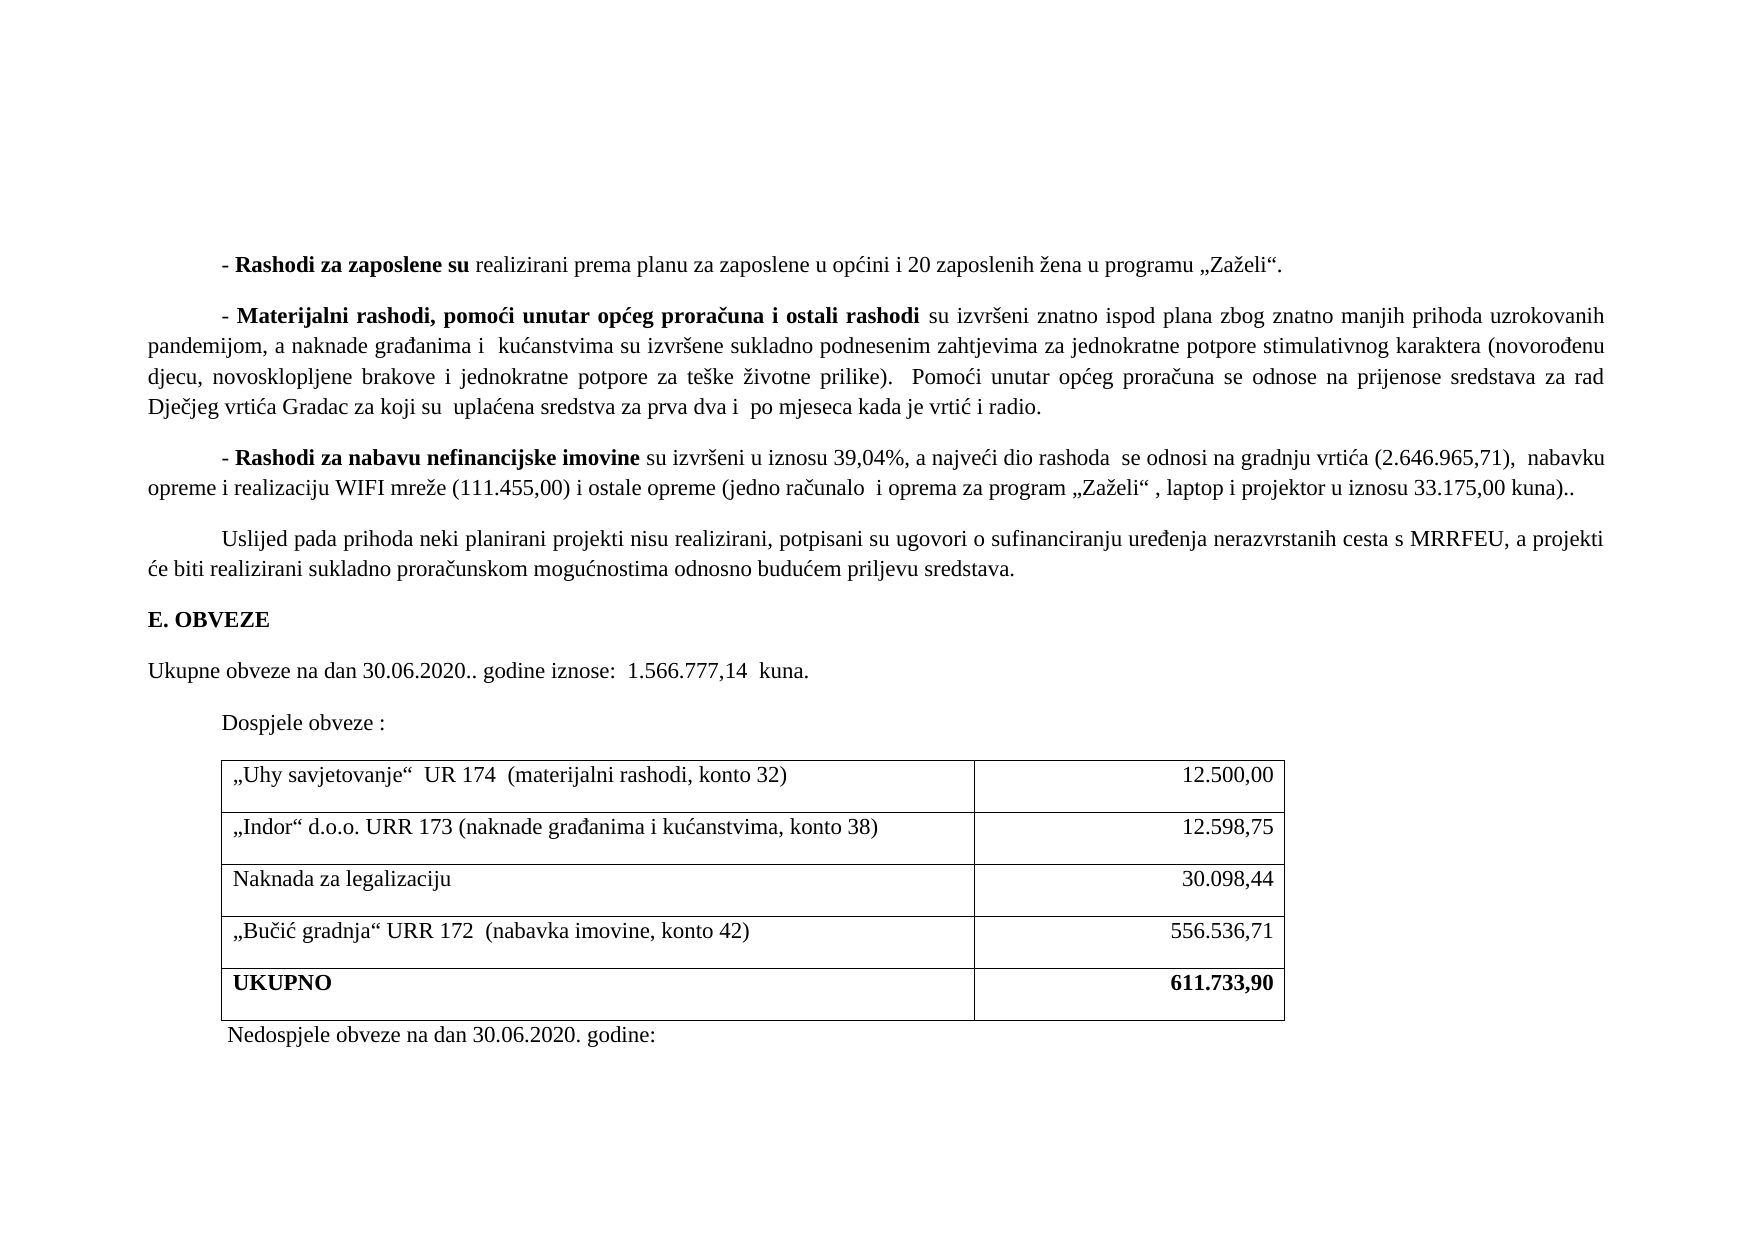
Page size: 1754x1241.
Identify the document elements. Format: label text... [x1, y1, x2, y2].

text Ukupne obveze na dan 30.06.2020.. godine iznose: 1.566.777,14 kuna. [148, 658, 1606, 684]
table_cell Naknada za legalizaciju [222, 865, 974, 916]
table_cell „Bučić gradnja“ URR 172 (nabavka imovine, konto 42) [222, 917, 974, 968]
text - Materijalni rashodi, pomoći unutar općeg proračuna i ostali rashodi su izvršeni znatno ispod plana zbog znatno manjih prihoda uzrokovanih pandemijom, a naknade građanima i kućanstvima su izvršene sukladno podnesenim zahtjevima za jednokratne potpore stimulativnog karaktera (novorođenu djecu, novosklopljene brakove i jednokratne potpore za teške životne prilike). Pomoći unutar općeg proračuna se odnose na prijenose sredstava za rad Dječjeg vrtića Gradac za koji su uplaćena sredstva za prva dva i po mjeseca kada je vrtić i radio. [148, 302, 1606, 419]
text Nedospjele obveze na dan 30.06.2020. godine: [148, 1021, 1606, 1047]
table_header 12.500,00 [975, 761, 1284, 812]
table_cell 556.536,71 [975, 917, 1284, 968]
text Uslijed pada prihoda neki planirani projekti nisu realizirani, potpisani su ugovori o sufinanciranju uređenja nerazvrstanih cesta s MRRFEU, a projekti će biti realizirani sukladno proračunskom mogućnostima odnosno budućem priljevu sredstava. [148, 525, 1606, 582]
table_cell „Indor“ d.o.o. URR 173 (naknade građanima i kućanstvima, konto 38) [222, 813, 974, 864]
text Dospjele obveze : [148, 709, 1606, 735]
table_cell 611.733,90 [975, 969, 1284, 1020]
table_cell 30.098,44 [975, 865, 1284, 916]
text - Rashodi za nabavu nefinancijske imovine su izvršeni u iznosu 39,04%, a najveći dio rashoda se odnosi na gradnju vrtića (2.646.965,71), nabavku opreme i realizaciju WIFI mreže (111.455,00) i ostale opreme (jedno računalo i oprema za program „Zaželi“ , laptop i projektor u iznosu 33.175,00 kuna).. [148, 444, 1606, 501]
text E. OBVEZE [148, 607, 1606, 633]
table_cell UKUPNO [222, 969, 974, 1020]
table_cell 12.598,75 [975, 813, 1284, 864]
text - Rashodi za zaposlene su realizirani prema planu za zaposlene u općini i 20 zaposlenih žena u programu „Zaželi“. [148, 251, 1606, 278]
table_header „Uhy savjetovanje“ UR 174 (materijalni rashodi, konto 32) [222, 761, 974, 812]
